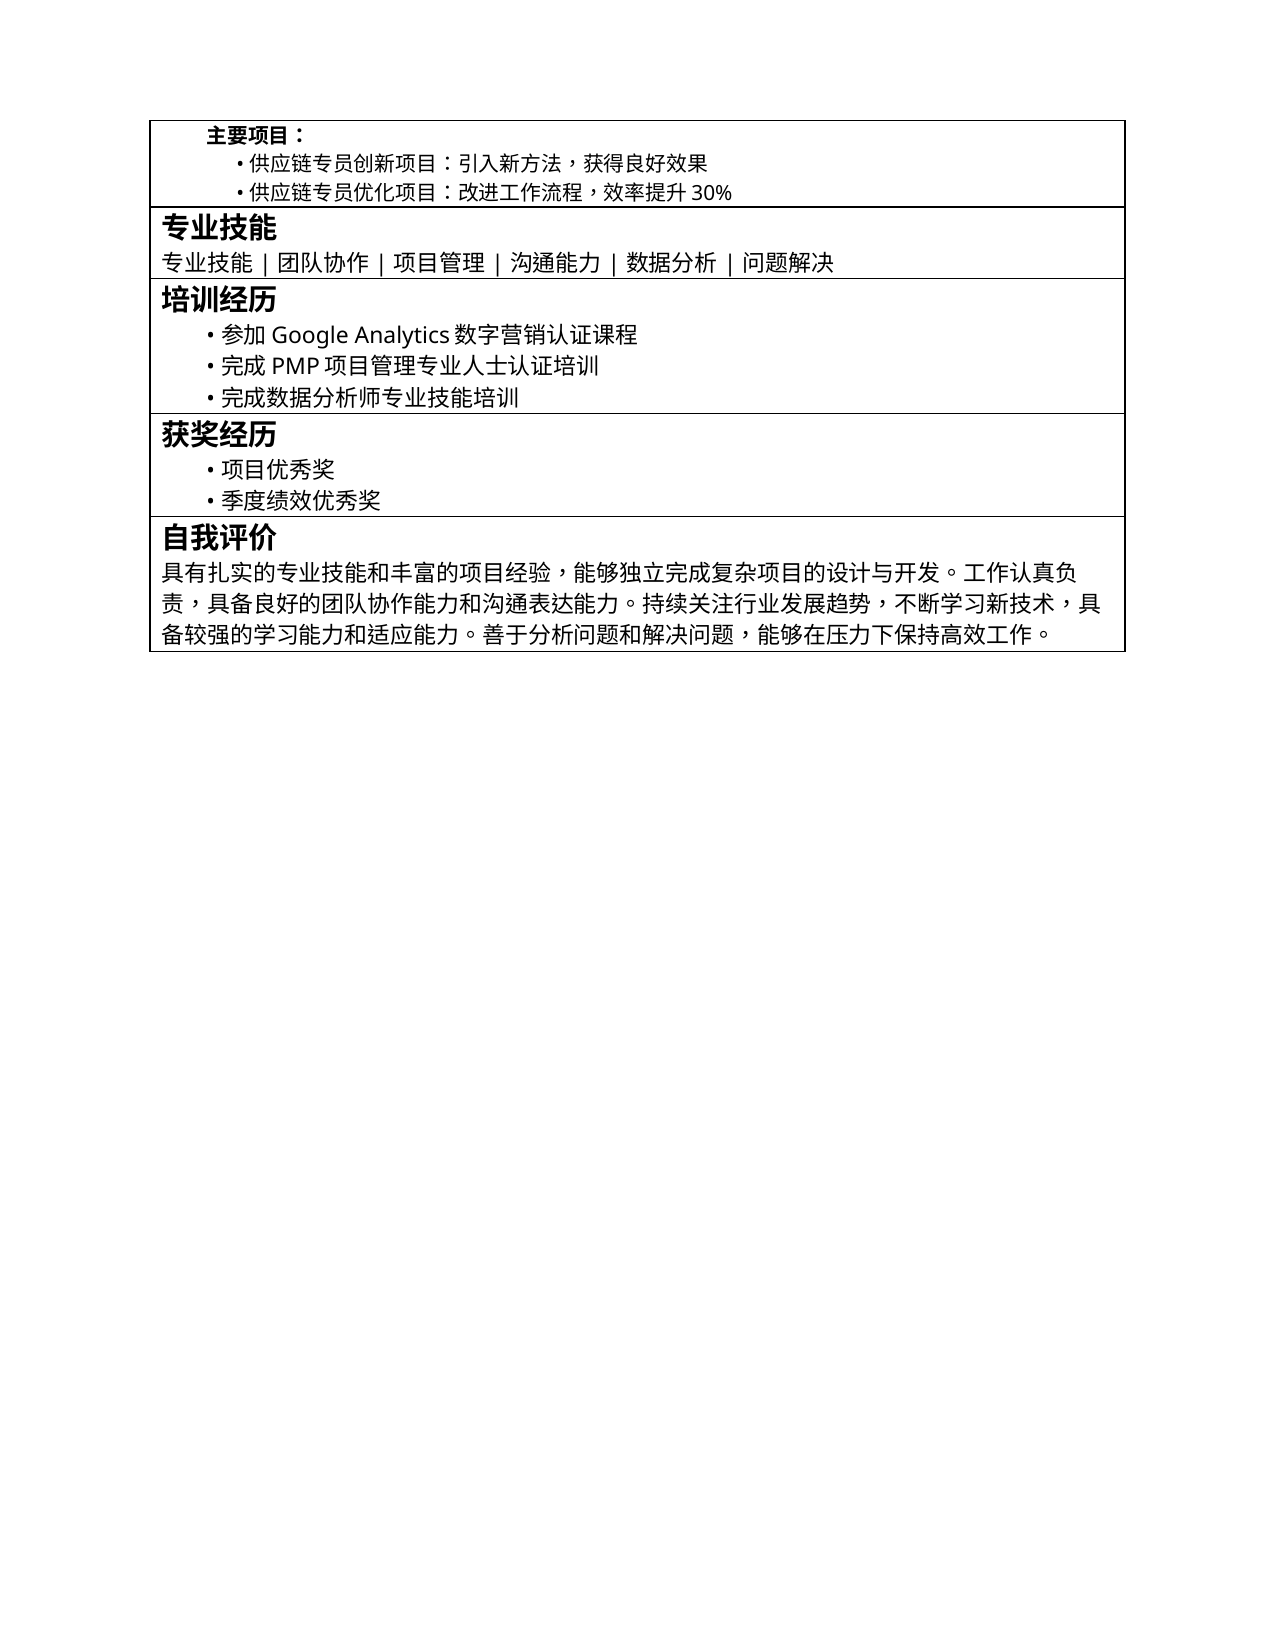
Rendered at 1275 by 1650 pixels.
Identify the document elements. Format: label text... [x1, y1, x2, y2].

table_cell 专业技能 专业技能 | 团队协作 | 项目管理 | 沟通能力 | 数据分析 | 问题解决 [151, 208, 1124, 278]
table_cell 自我评价 具有扎实的专业技能和丰富的项目经验，能够独立完成复杂项目的设计与开发。工作认真负责，具备良好的团队协作能力和沟通表达能力。持续关注行业发展趋势，不断学习新技术，具备较强的学习能力和适应能力。善于分析问题和解决问题，能够在压力下保持高效工作。 [151, 517, 1124, 651]
table_cell 培训经历 • 参加Google Analytics数字营销认证课程 • 完成PMP项目管理专业人士认证培训 • 完成数据分析师专业技能培训 [151, 279, 1124, 413]
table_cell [151, 121, 1124, 206]
table_cell 获奖经历 • 项目优秀奖 • 季度绩效优秀奖 [151, 414, 1124, 516]
